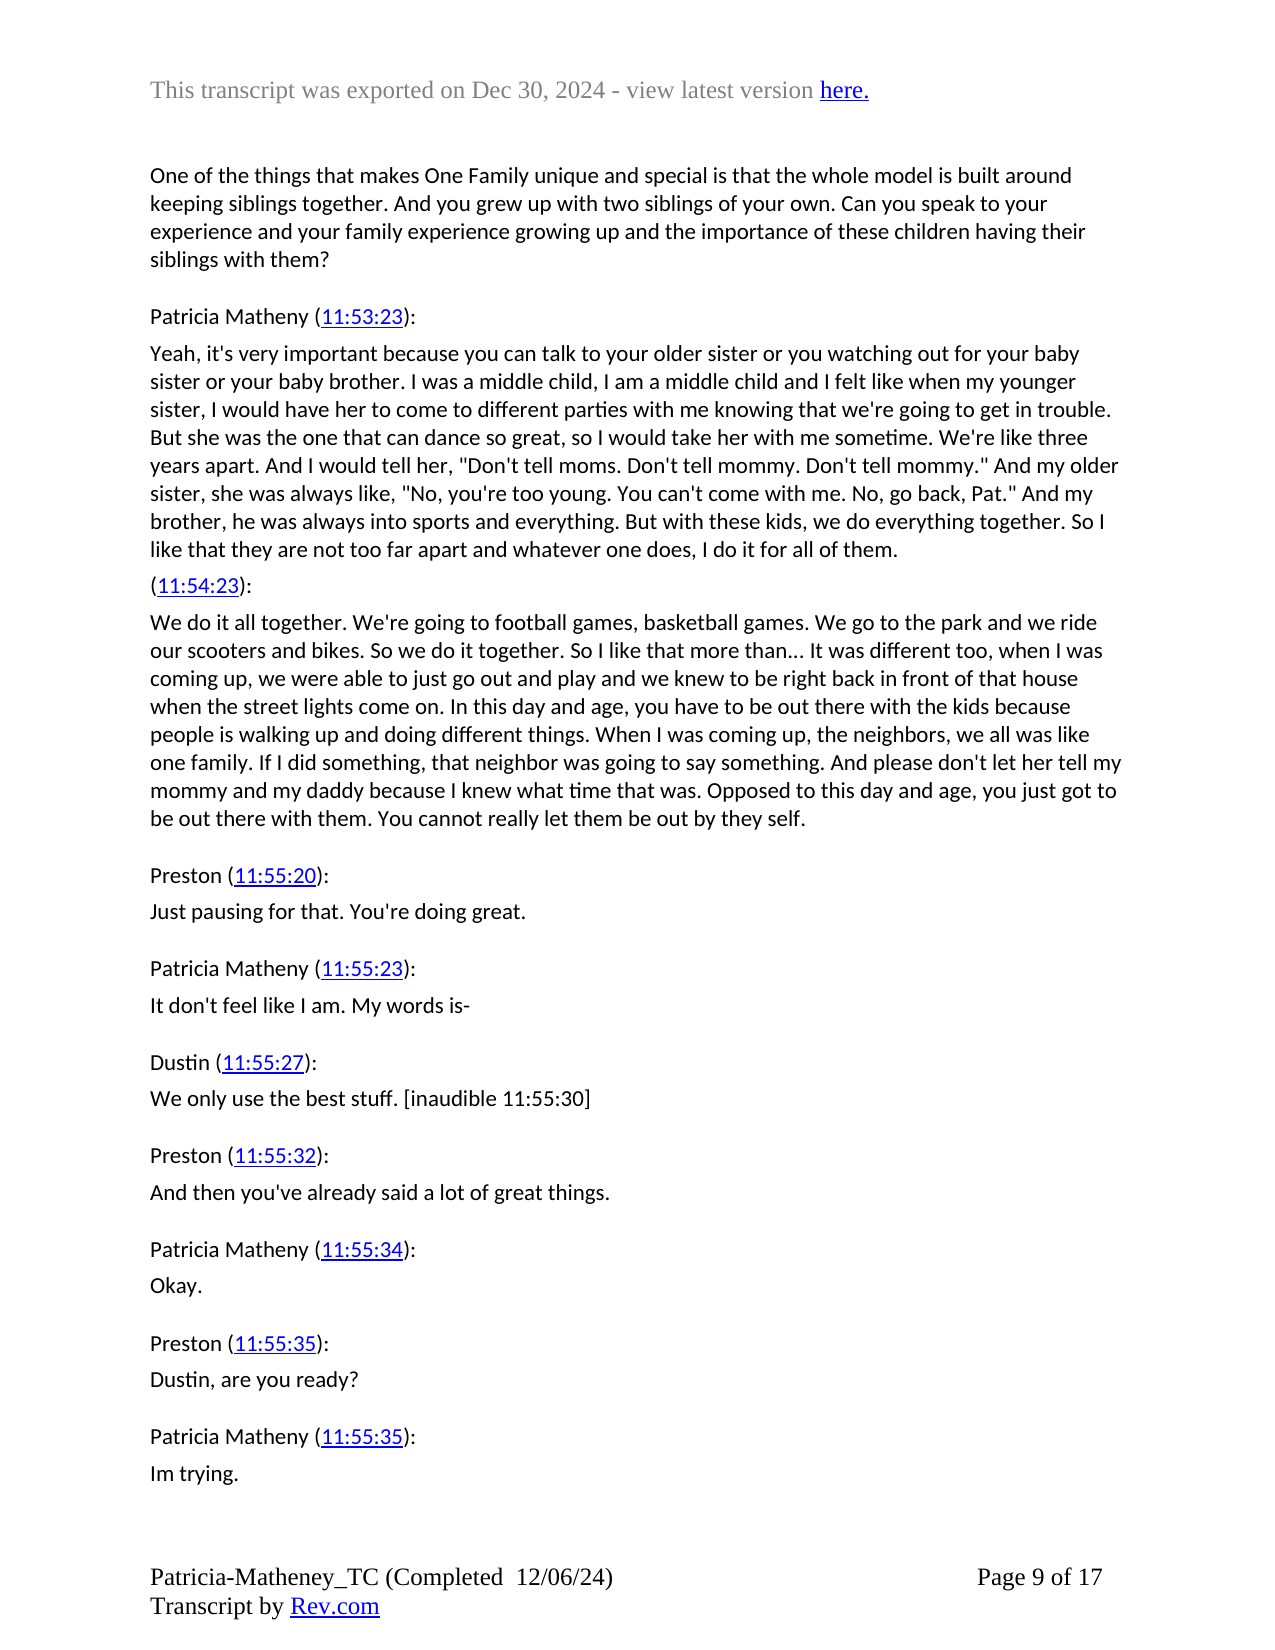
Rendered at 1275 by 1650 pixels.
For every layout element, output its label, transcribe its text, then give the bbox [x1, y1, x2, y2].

text Im trying. [150, 1459, 1125, 1487]
text Okay. [150, 1272, 1125, 1299]
text Patricia Matheny (11:55:34): [150, 1235, 1125, 1263]
text Dustin, are you ready? [150, 1365, 1125, 1393]
text Patricia Matheny (11:55:23): [150, 954, 1125, 983]
text Patricia Matheny (11:53:23): [150, 302, 1125, 331]
text It don't feel like I am. My words is- [150, 991, 1125, 1019]
text Preston (11:55:20): [150, 861, 1125, 889]
text Preston (11:55:32): [150, 1142, 1125, 1170]
text Dustin (11:55:27): [150, 1048, 1125, 1076]
text One of the things that makes One Family unique and special is that the whole model is built around keeping siblings together. And you grew up with two siblings of your own. Can you speak to your experience and your family experience growing up and the importance of these children having their siblings with them? [150, 161, 1125, 273]
text Yeah, it's very important because you can talk to your older sister or you watching out for your baby sister or your baby brother. I was a middle child, I am a middle child and I felt like when my younger sister, I would have her to come to different parties with me knowing that we're going to get in trouble. But she was the one that can dance so great, so I would take her with me sometime. We're like three years apart. And I would tell her, "Don't tell moms. Don't tell mommy. Don't tell mommy." And my older sister, she was always like, "No, you're too young. You can't come with me. No, go back, Pat." And my brother, he was always into sports and everything. But with these kids, we do everything together. So I like that they are not too far apart and whatever one does, I do it for all of them. [150, 339, 1125, 563]
text We only use the best stuff. [inaudible 11:55:30] [150, 1084, 1125, 1112]
text Preston (11:55:35): [150, 1329, 1125, 1357]
text We do it all together. We're going to football games, basketball games. We go to the park and we ride our scooters and bikes. So we do it together. So I like that more than... It was different too, when I was coming up, we were able to just go out and play and we knew to be right back in front of that house when the street lights come on. In this day and age, you have to be out there with the kids because people is walking up and doing different things. When I was coming up, the neighbors, we all was like one family. If I did something, that neighbor was going to say something. And please don't let her tell my mommy and my daddy because I knew what time that was. Opposed to this day and age, you just got to be out there with them. You cannot really let them be out by they self. [150, 608, 1125, 832]
text (11:54:23): [150, 571, 1125, 599]
text Just pausing for that. You're doing great. [150, 897, 1125, 925]
text Patricia Matheny (11:55:35): [150, 1422, 1125, 1450]
text And then you've already said a lot of great things. [150, 1178, 1125, 1206]
